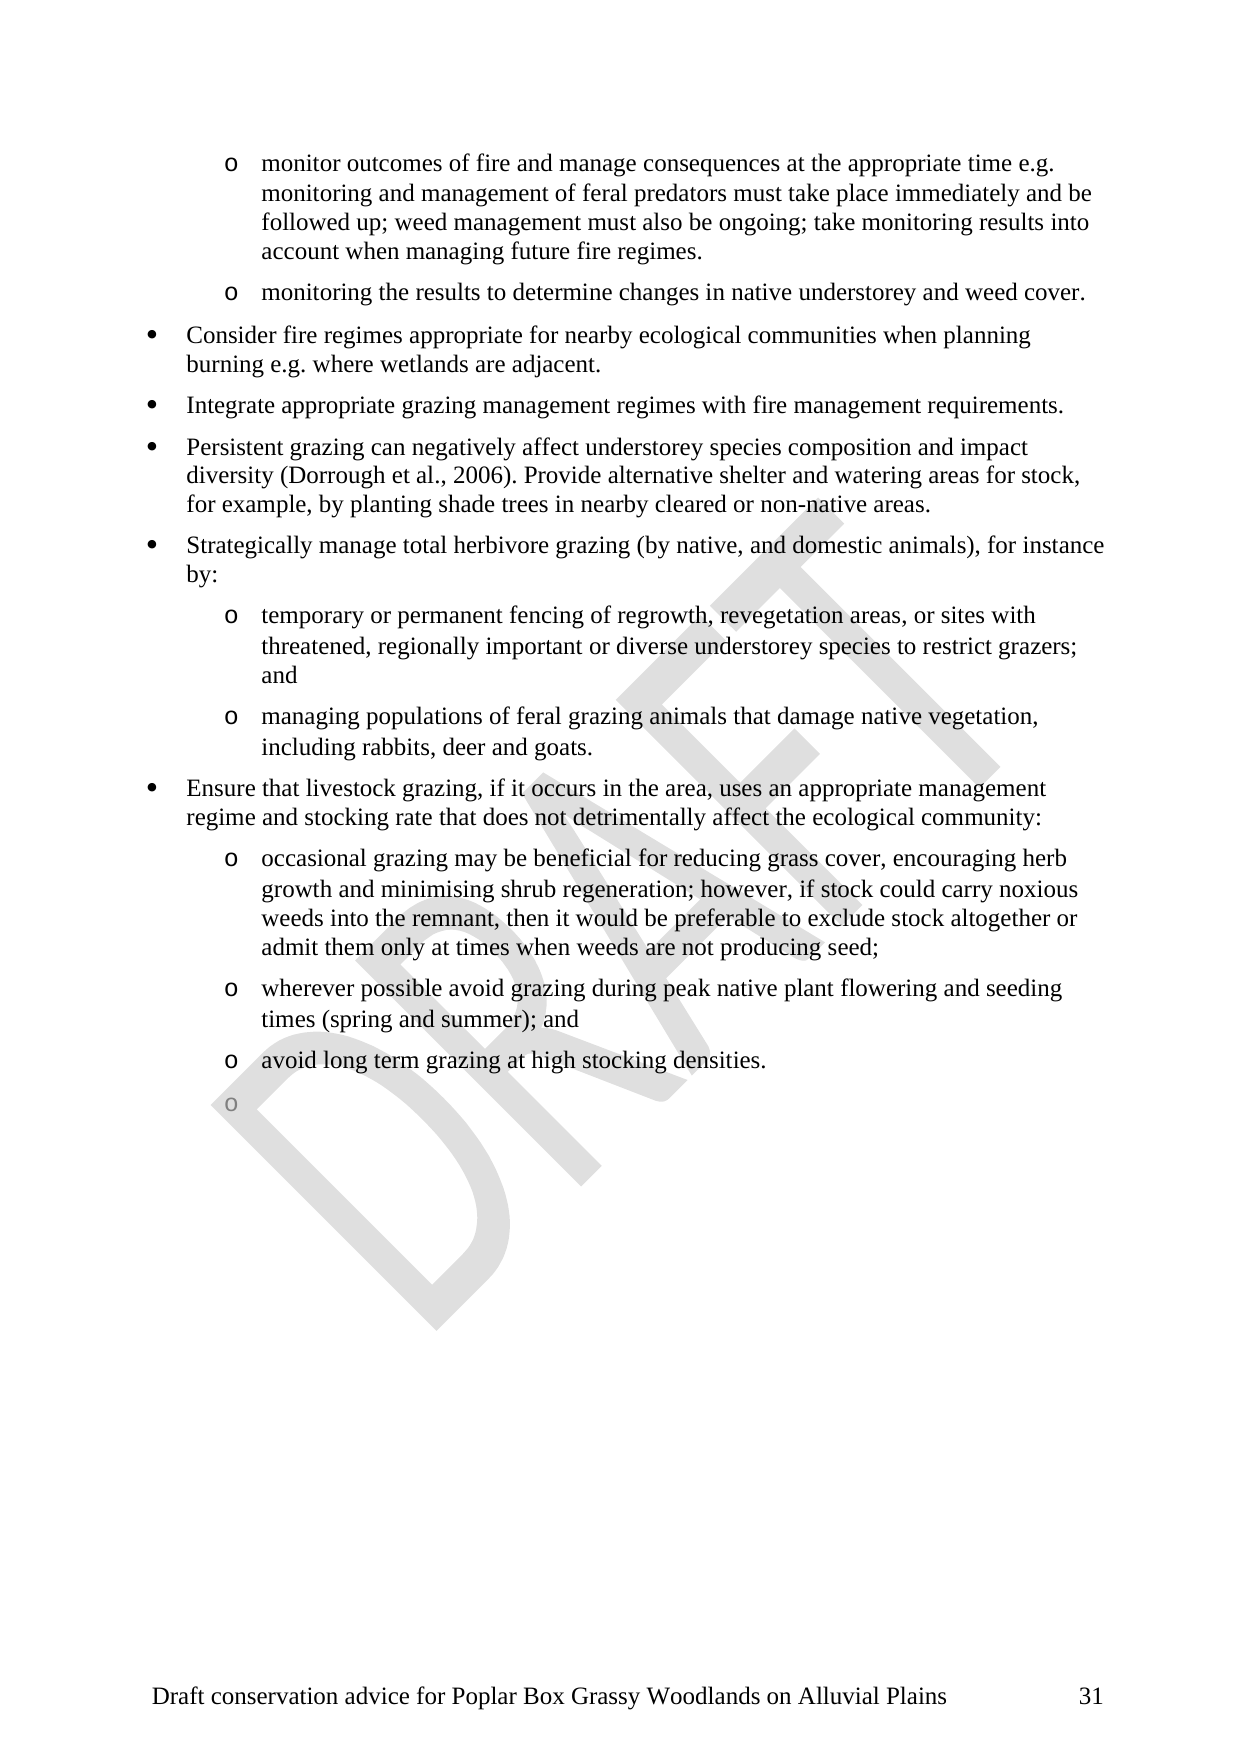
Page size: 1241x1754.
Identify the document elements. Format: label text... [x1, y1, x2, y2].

list monitoring the results to determine changes in native understorey and weed cover. [224, 277, 1107, 308]
list Strategically manage total herbivore grazing (by native, and domestic animals), for instance by: [148, 531, 1107, 588]
list managing populations of feral grazing animals that damage native vegetation, including rabbits, deer and goats. [224, 701, 1107, 761]
list Persistent grazing can negatively affect understorey species composition and impact diversity (Dorrough et al., 2006). Provide alternative shelter and watering areas for stock, for example, by planting shade trees in nearby cleared or non-native areas. [148, 432, 1107, 518]
list Consider fire regimes appropriate for nearby ecological communities when planning burning e.g. where wetlands are adjacent. [148, 321, 1107, 378]
list Ensure that livestock grazing, if it occurs in the area, uses an appropriate management regime and stocking rate that does not detrimentally affect the ecological community: [148, 773, 1107, 831]
list wherever possible avoid grazing during peak native plant flowering and seeding times (spring and summer); and [224, 973, 1107, 1033]
list temporary or permanent fencing of regrowth, revegetation areas, or sites with threatened, regionally important or diverse understorey species to restrict grazers; and [224, 601, 1107, 689]
list monitor outcomes of fire and manage consequences at the appropriate time e.g. monitoring and management of feral predators must take place immediately and be followed up; weed management must also be ongoing; take monitoring results into account when managing future fire regimes. [224, 148, 1107, 265]
list occasional grazing may be beneficial for reducing grass cover, encouraging herb growth and minimising shrub regeneration; however, if stock could carry noxious weeds into the remnant, then it would be preferable to exclude stock altogether or admit them only at times when weeds are not producing seed; [224, 843, 1107, 961]
list Integrate appropriate grazing management regimes with fire management requirements. [148, 391, 1107, 419]
list avoid long term grazing at high stocking densities. [224, 1045, 1107, 1076]
